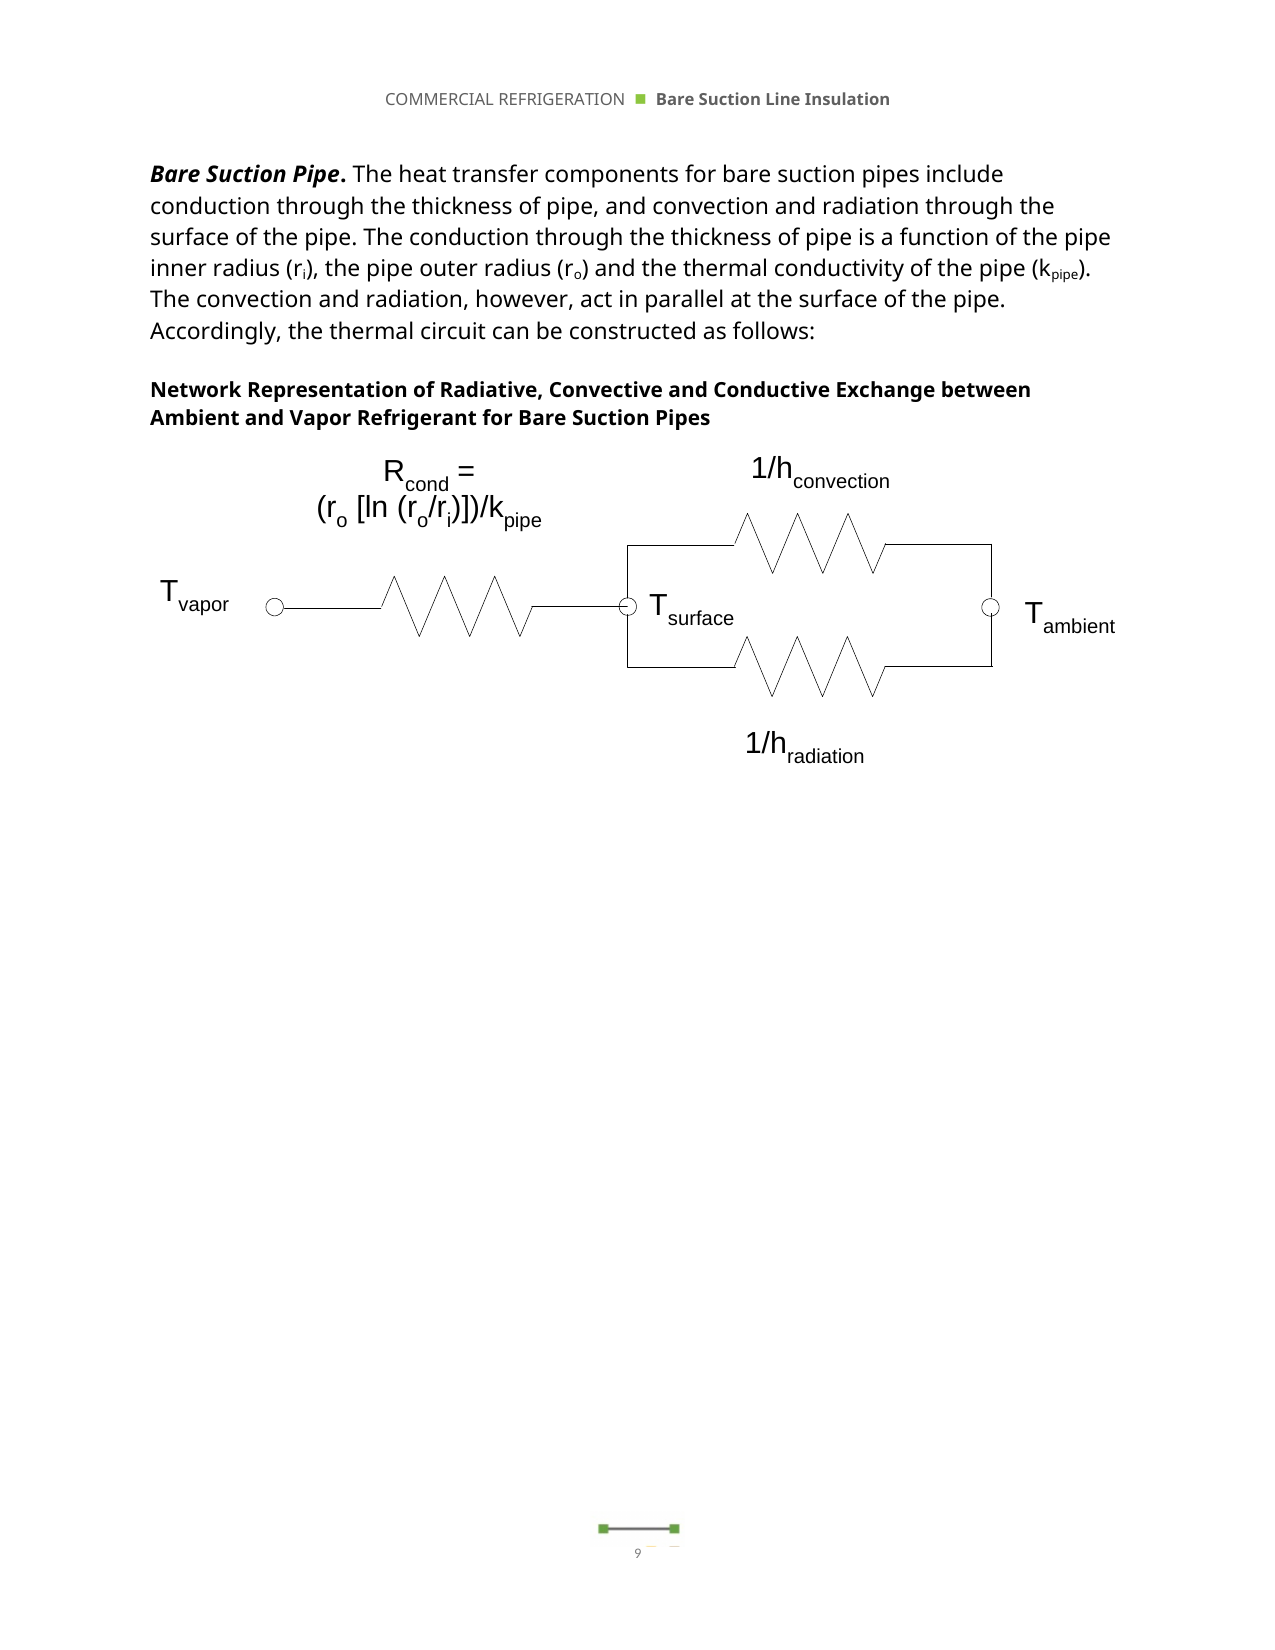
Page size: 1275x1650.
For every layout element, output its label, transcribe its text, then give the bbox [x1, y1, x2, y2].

picture [589, 1512, 684, 1547]
text Bare Suction Pipe. The heat transfer components for bare suction pipes include conduction through the thickness of pipe, and convection and radiation through the surface of the pipe. The conduction through the thickness of pipe is a function of the pipe inner radius (ri), the pipe outer radius (ro) and the thermal conductivity of the pipe (kpipe). The convection and radiation, however, act in parallel at the surface of the pipe. Accordingly, the thermal circuit can be constructed as follows: [150, 158, 1125, 346]
text Network Representation of Radiative, Convective and Conductive Exchange between Ambient and Vapor Refrigerant for Bare Suction Pipes [150, 375, 1125, 432]
